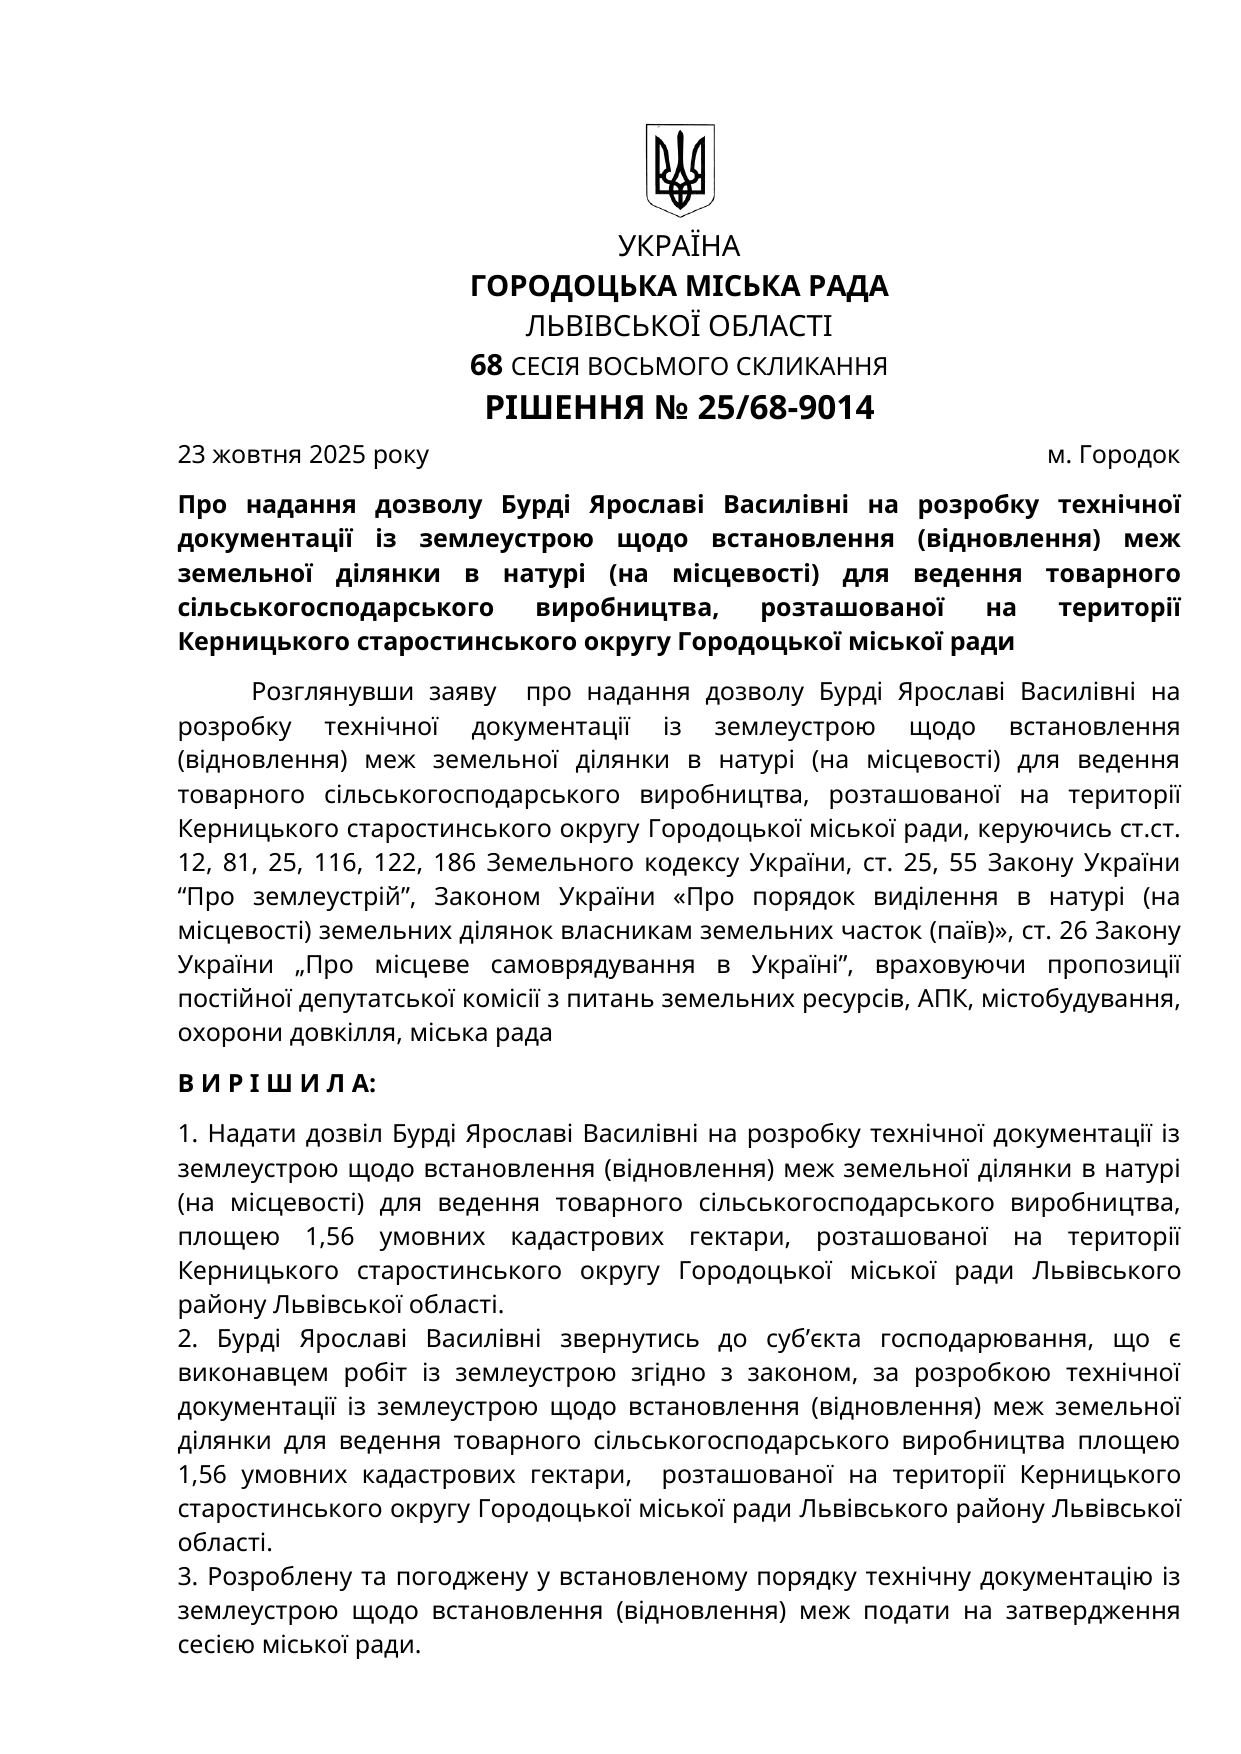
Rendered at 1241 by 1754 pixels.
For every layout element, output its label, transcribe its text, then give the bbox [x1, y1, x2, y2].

text 2. Бурді Ярославі Василівні звернутись до суб’єкта господарювання, що є виконавцем робіт із землеустрою згідно з законом, за розробкою технічної документації із землеустрою щодо встановлення (відновлення) меж земельної ділянки для ведення товарного сільськогосподарського виробництва площею 1,56 умовних кадастрових гектари, розташованої на території Керницького старостинського округу Городоцької міської ради Львівського району Львівської області. [177, 1321, 1182, 1559]
picture [633, 118, 726, 222]
text УКРАЇНА [177, 225, 1181, 265]
text В И Р І Ш И Л А: [177, 1065, 1182, 1099]
text РІШЕННЯ № 25/68-9014 [177, 384, 1181, 429]
text 1. Надати дозвіл Бурді Ярославі Василівні на розробку технічної документації із землеустрою щодо встановлення (відновлення) меж земельної ділянки в натурі (на місцевості) для ведення товарного сільськогосподарського виробництва, площею 1,56 умовних кадастрових гектари, розташованої на території Керницького старостинського округу Городоцької міської ради Львівського району Львівської області. [177, 1116, 1182, 1321]
text Про надання дозволу Бурді Ярославі Василівні на розробку технічної документації із землеустрою щодо встановлення (відновлення) меж земельної ділянки в натурі (на місцевості) для ведення товарного сільськогосподарського виробництва, розташованої на території Керницького старостинського округу Городоцької міської ради [177, 487, 1182, 657]
text 23 жовтня 2025 року м. Городок [177, 436, 1181, 470]
text Розглянувши заяву про надання дозволу Бурді Ярославі Василівні на розробку технічної документації із землеустрою щодо встановлення (відновлення) меж земельної ділянки в натурі (на місцевості) для ведення товарного сільськогосподарського виробництва, розташованої на території Керницького старостинського округу Городоцької міської ради, керуючись ст.ст. 12, 81, 25, 116, 122, 186 Земельного кодексу України, ст. 25, 55 Закону України “Про землеустрій”, Законом України «Про порядок виділення в натурі (на місцевості) земельних ділянок власникам земельних часток (паїв)», ст. 26 Закону України „Про місцеве самоврядування в Україні”, враховуючи пропозиції постійної депутатської комісії з питань земельних ресурсів, АПК, містобудування, охорони довкілля, міська рада [177, 674, 1182, 1049]
text ГОРОДОЦЬКА МІСЬКА РАДА [177, 265, 1181, 305]
text 3. Розроблену та погоджену у встановленому порядку технічну документацію із землеустрою щодо встановлення (відновлення) меж подати на затвердження сесією міської ради. [177, 1559, 1182, 1661]
text 68 сесія восьмого скликання [177, 344, 1181, 384]
text ЛЬВІВСЬКОЇ ОБЛАСТІ [177, 305, 1181, 344]
